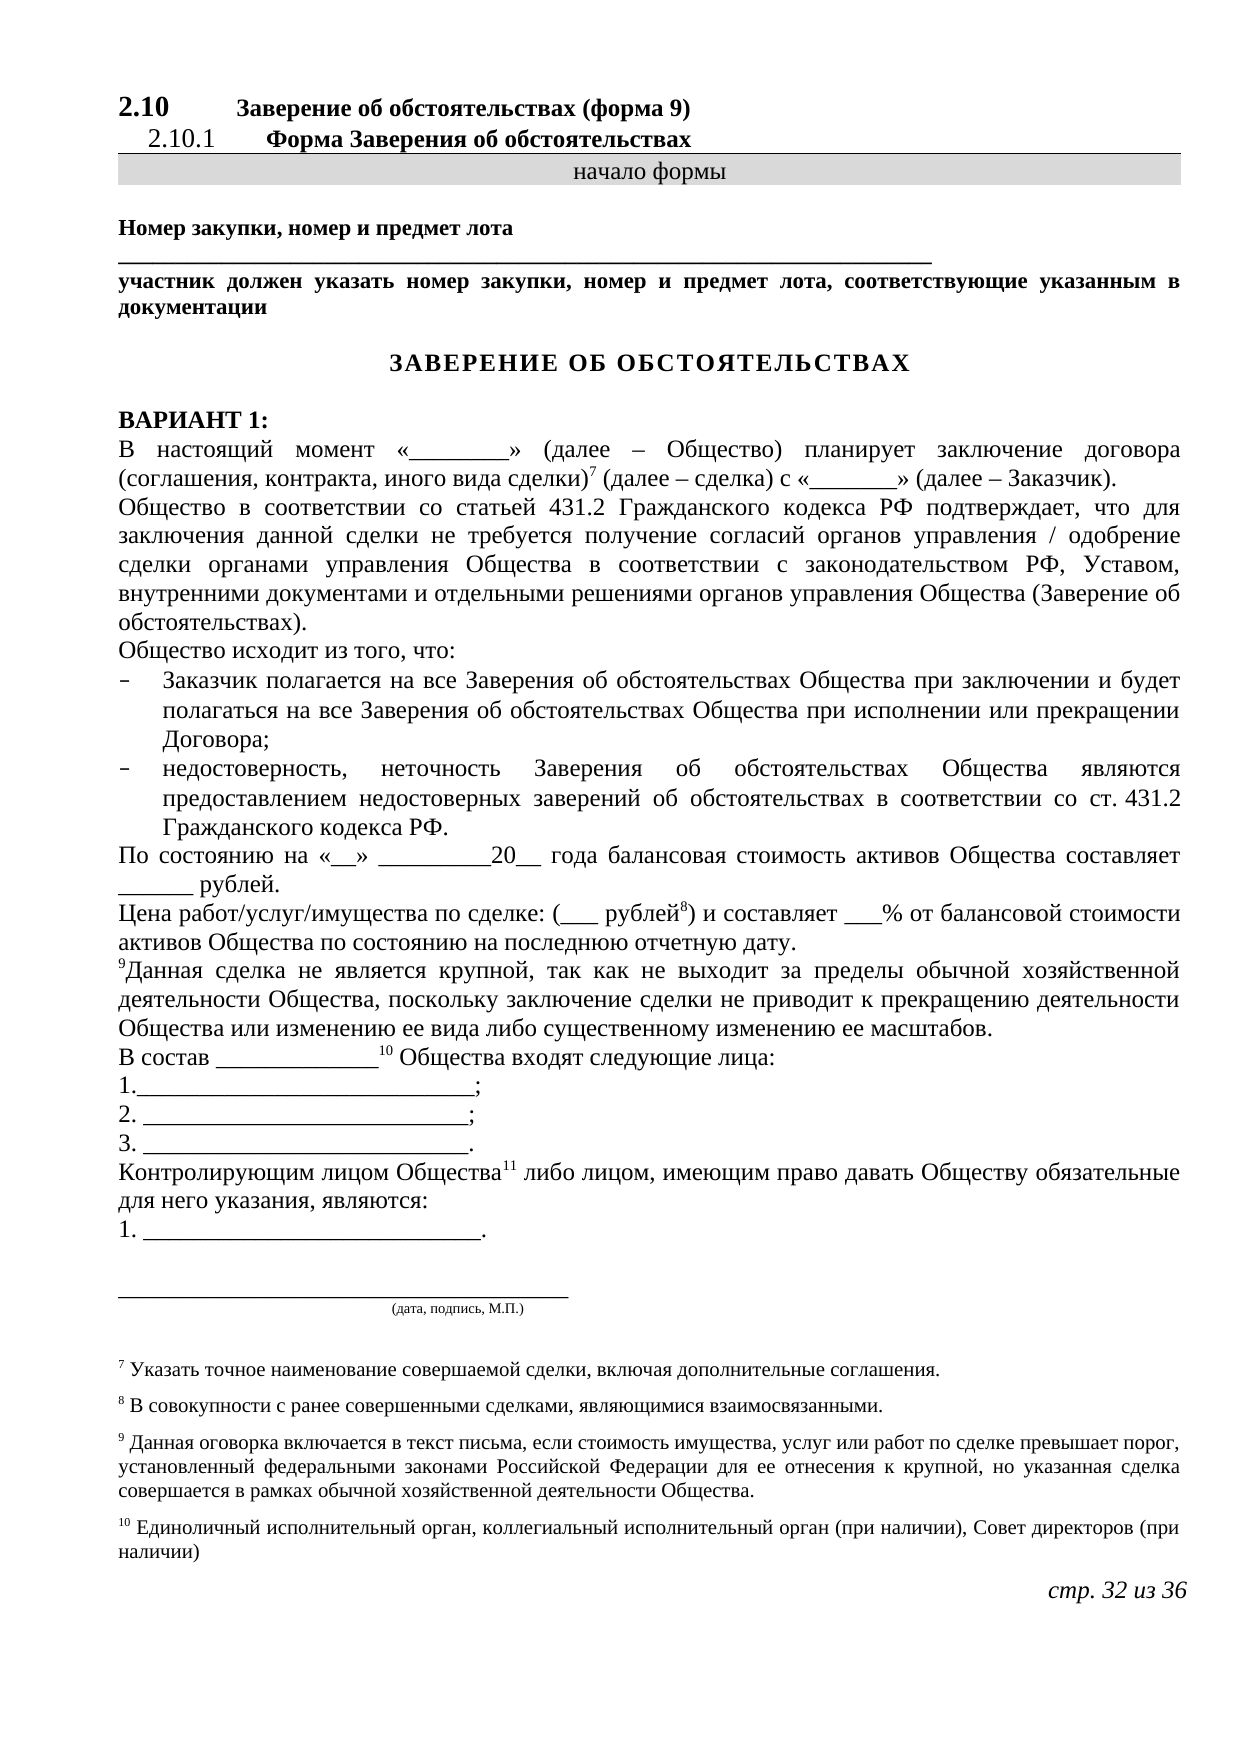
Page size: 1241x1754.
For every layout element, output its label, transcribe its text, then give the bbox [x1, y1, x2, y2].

text 2. __________________________; [118, 1099, 1181, 1128]
list Форма Заверения об обстоятельствах [148, 122, 1181, 153]
text Данная сделка не является крупной, так как не выходит за пределы обычной хозяйственной деятельности Общества, поскольку заключение сделки не приводит к прекращению деятельности Общества или изменению ее вида либо существенному изменению ее масштабов. [118, 955, 1181, 1042]
text _______________________________________________________________________ [118, 240, 1181, 267]
text По состоянию на «__» _________20__ года балансовая стоимость активов Общества составляет ______ рублей. [118, 840, 1181, 898]
text В настоящий момент «________» (далее – Общество) планирует заключение договора (соглашения, контракта, иного вида сделки) (далее – сделка) с «_______» (далее – Заказчик). [118, 434, 1181, 492]
text Общество исходит из того, что: [118, 636, 1181, 664]
text Заверение об обстоятельствах [118, 348, 1181, 377]
text Контролирующим лицом Общества либо лицом, имеющим право давать Обществу обязательные для него указания, являются: [118, 1157, 1181, 1214]
text ВАРИАНТ 1: [118, 406, 1181, 434]
text Цена работ/услуг/имущества по сделке: (___ рублей) и составляет ___% от балансовой стоимости активов Общества по состоянию на последнюю отчетную дату. [118, 898, 1181, 955]
list недостоверность, неточность Заверения об обстоятельствах Общества являются предоставлением недостоверных заверений об обстоятельствах в соответствии со ст. 431.2 Гражданского кодекса РФ. [118, 752, 1181, 840]
text ____________________________________ [118, 1272, 1181, 1300]
text участник должен указать номер закупки, номер и предмет лота, соответствующие указанным в документации [118, 267, 1181, 319]
text начало формы [118, 154, 1181, 185]
subtitle Заверение об обстоятельствах (форма 9) [118, 89, 1181, 122]
list Заказчик полагается на все Заверения об обстоятельствах Общества при заключении и будет полагаться на все Заверения об обстоятельствах Общества при исполнении или прекращении Договора; [118, 664, 1181, 752]
text Общество в соответствии со статьей 431.2 Гражданского кодекса РФ подтверждает, что для заключения данной сделки не требуется получение согласий органов управления / одобрение сделки органами управления Общества в соответствии с законодательством РФ, Уставом, внутренними документами и отдельными решениями органов управления Общества (Заверение об обстоятельствах). [118, 492, 1181, 636]
text Номер закупки, номер и предмет лота [118, 214, 1181, 240]
text 1. ___________________________. [118, 1214, 1181, 1243]
text (дата, подпись, М.П.) [118, 1300, 797, 1329]
text 1.___________________________; [118, 1070, 1181, 1099]
text 3. __________________________. [118, 1128, 1181, 1157]
text В состав _____________ Общества входят следующие лица: [118, 1042, 1181, 1070]
